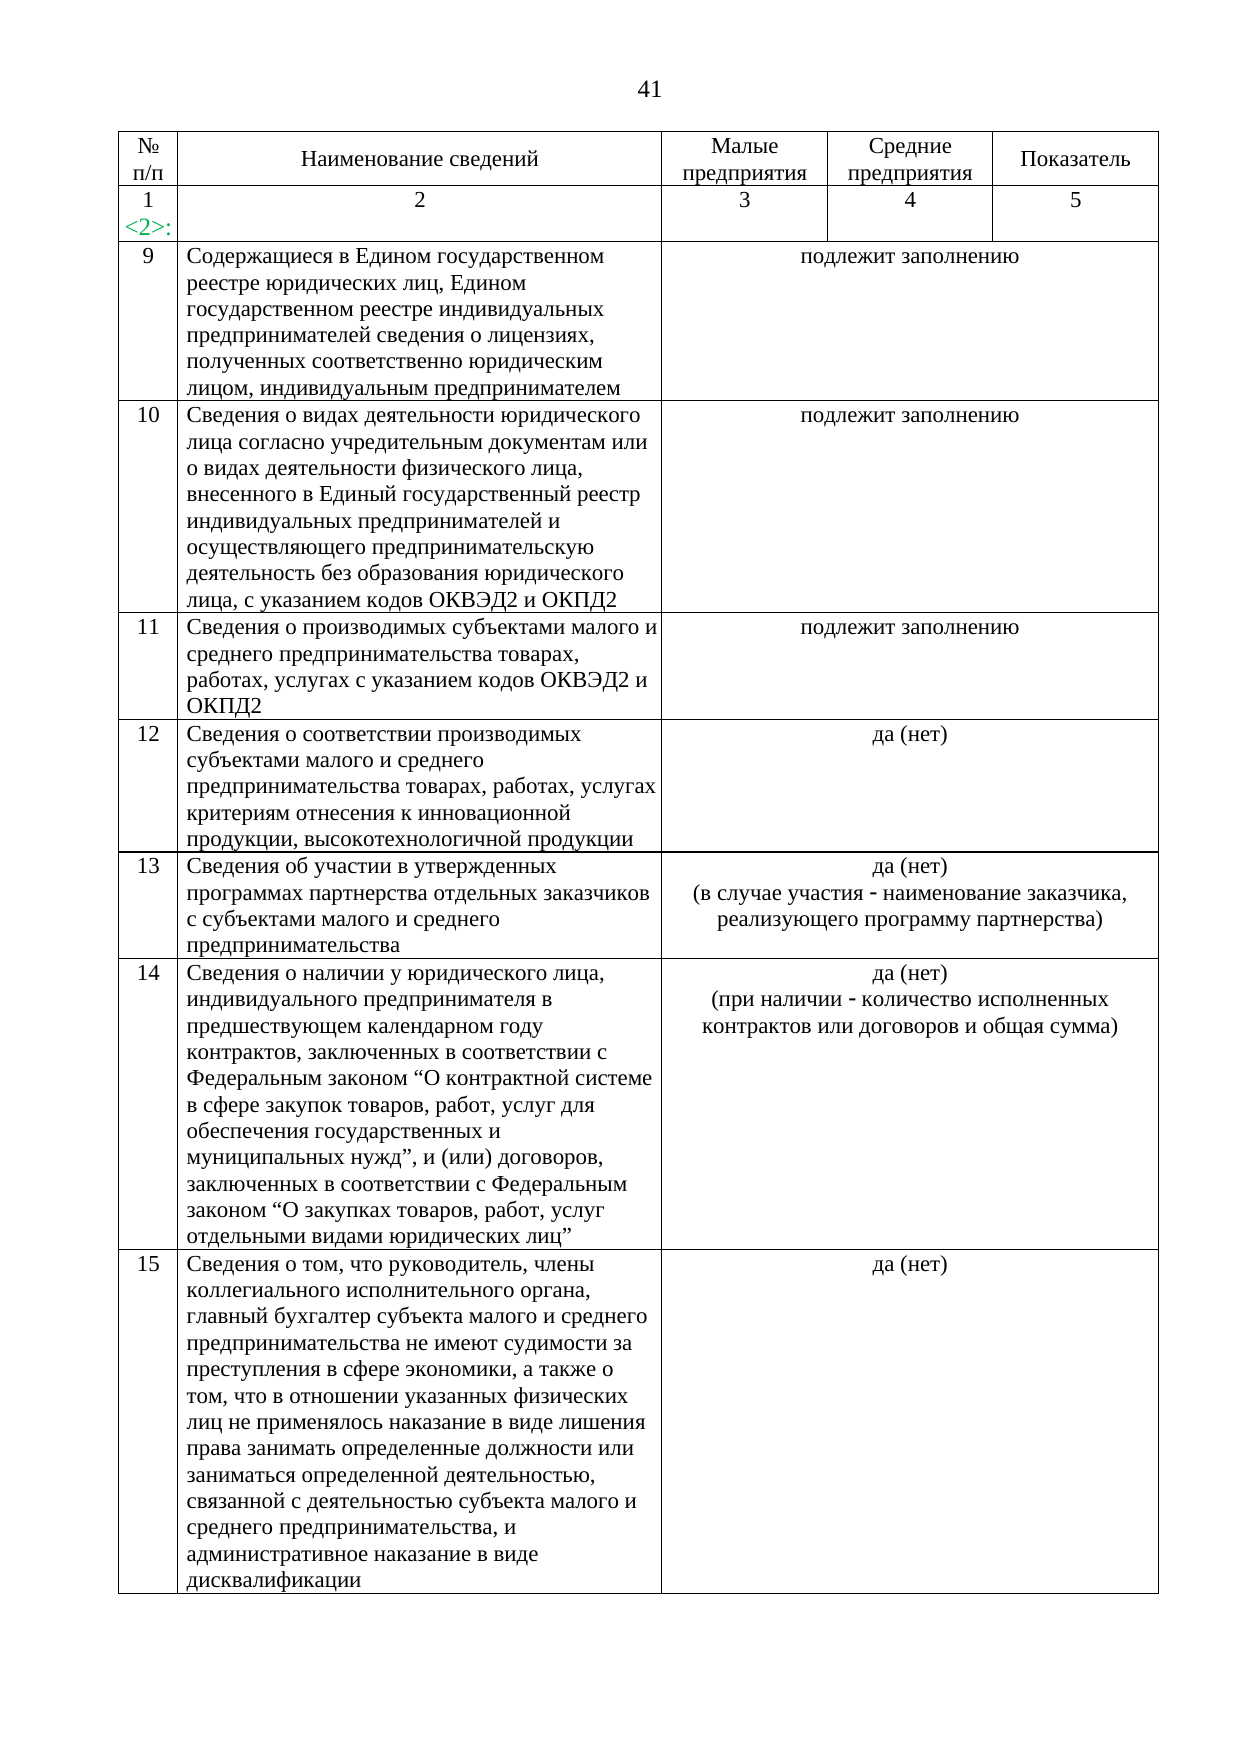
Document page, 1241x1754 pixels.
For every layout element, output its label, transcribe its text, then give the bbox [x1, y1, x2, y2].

table_cell Сведения о соответствии производимых субъектами малого и среднего предпринимательства товарах, работах, услугах критериям отнесения к инновационной продукции, высокотехнологичной продукции [178, 720, 661, 851]
table_header Показатель [993, 132, 1158, 185]
table_cell подлежит заполнению [662, 242, 1158, 400]
table_cell да (нет) (при наличии количество исполненных контрактов или договоров и общая сумма) [662, 959, 1158, 1249]
table_cell 10 [119, 401, 177, 612]
table_cell да (нет) [662, 720, 1158, 851]
table_header № п/п [119, 132, 177, 185]
table_cell 15 [119, 1250, 177, 1592]
table_cell Сведения об участии в утвержденных программах партнерства отдельных заказчиков с субъектами малого и среднего предпринимательства [178, 853, 661, 958]
table_cell 12 [119, 720, 177, 851]
table_cell да (нет) (в случае участия наименование заказчика, реализующего программу партнерства) [662, 853, 1158, 958]
table_cell да (нет) [662, 1250, 1158, 1592]
table_cell Сведения о наличии у юридического лица, индивидуального предпринимателя в предшествующем календарном году контрактов, заключенных в соответствии с Федеральным законом “О контрактной системе в сфере закупок товаров, работ, услуг для обеспечения государственных и муниципальных нужд”, и (или) договоров, заключенных в соответствии с Федеральным законом “О закупках товаров, работ, услуг отдельными видами юридических лиц” [178, 959, 661, 1249]
table_header Средние предприятия [828, 132, 992, 185]
table_header Наименование сведений [178, 132, 661, 185]
table_cell Содержащиеся в Едином государственном реестре юридических лиц, Едином государственном реестре индивидуальных предпринимателей сведения о лицензиях, полученных соответственно юридическим лицом, индивидуальным предпринимателем [178, 242, 661, 400]
table_cell Сведения о видах деятельности юридического лица согласно учредительным документам или о видах деятельности физического лица, внесенного в Единый государственный реестр индивидуальных предпринимателей и осуществляющего предпринимательскую деятельность без образования юридического лица, с указанием кодов ОКВЭД2 и ОКПД2 [178, 401, 661, 612]
table_cell 5 [993, 186, 1158, 241]
table_cell 4 [828, 186, 992, 241]
table_cell 1 <2>: [119, 186, 177, 241]
table_cell 13 [119, 853, 177, 958]
table_cell подлежит заполнению [662, 401, 1158, 612]
table_cell подлежит заполнению [662, 613, 1158, 719]
table_cell 14 [119, 959, 177, 1249]
table_cell Сведения о производимых субъектами малого и среднего предпринимательства товарах, работах, услугах с указанием кодов ОКВЭД2 и ОКПД2 [178, 613, 661, 719]
table_cell 3 [662, 186, 827, 241]
table_cell Сведения о том, что руководитель, члены коллегиального исполнительного органа, главный бухгалтер субъекта малого и среднего предпринимательства не имеют судимости за преступления в сфере экономики, а также о том, что в отношении указанных физических лиц не применялось наказание в виде лишения права занимать определенные должности или заниматься определенной деятельностью, связанной с деятельностью субъекта малого и среднего предпринимательства, и административное наказание в виде дисквалификации [178, 1250, 661, 1592]
table_cell 2 [178, 186, 661, 241]
table_header Малые предприятия [662, 132, 827, 185]
table_cell 9 [119, 242, 177, 400]
table_cell 11 [119, 613, 177, 719]
